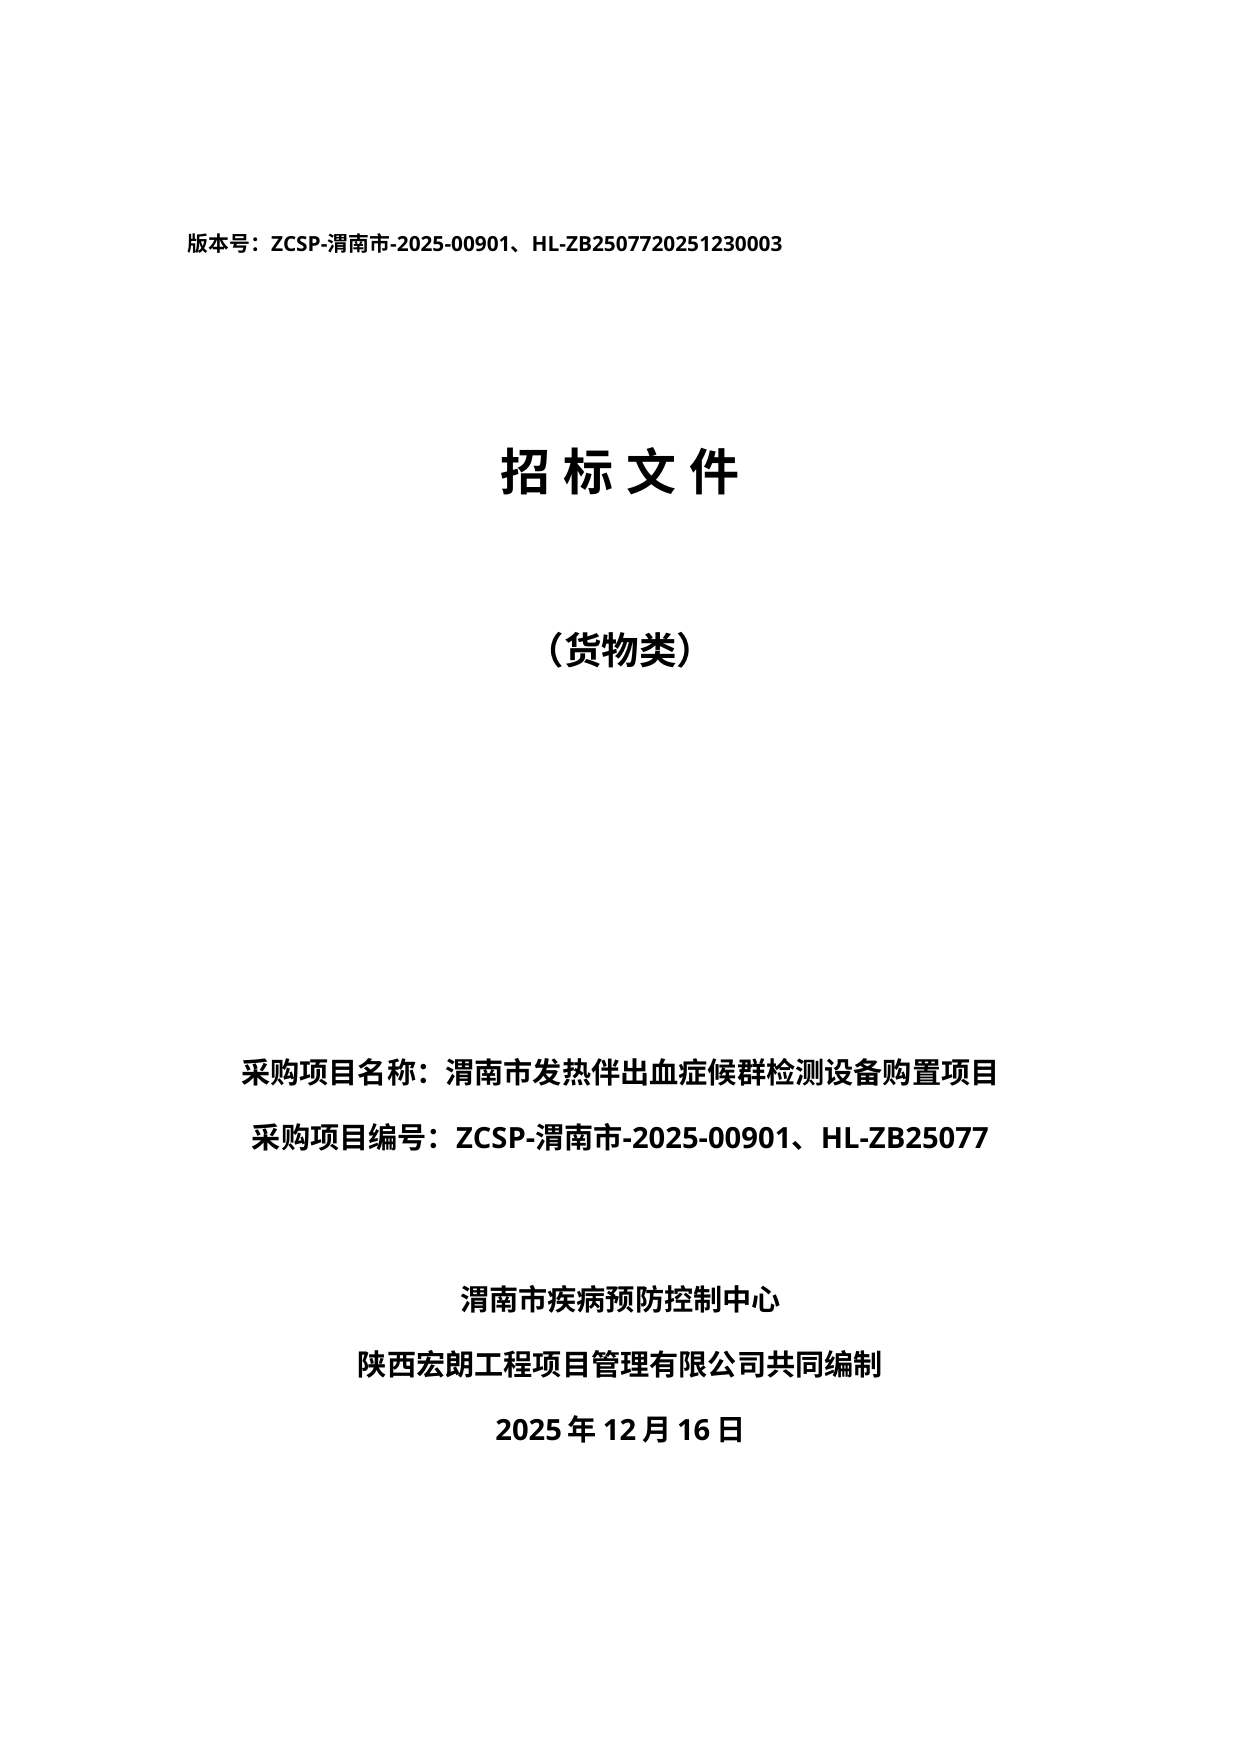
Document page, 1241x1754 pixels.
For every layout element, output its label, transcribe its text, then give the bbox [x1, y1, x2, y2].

text 招 标 文 件 [187, 422, 1053, 617]
text 渭南市疾病预防控制中心 [187, 1267, 1053, 1332]
text 采购项目名称：渭南市发热伴出血症候群检测设备购置项目 [187, 1039, 1053, 1104]
text 采购项目编号：ZCSP-渭南市-2025-00901、HL-ZB25077 [187, 1104, 1053, 1267]
text （货物类） [187, 617, 1053, 1039]
text 陕西宏朗工程项目管理有限公司共同编制 [187, 1332, 1053, 1397]
text 版本号：ZCSP-渭南市-2025-00901、HL-ZB2507720251230003 [187, 227, 1053, 422]
text 2025年12月16日 [187, 1397, 1053, 1462]
